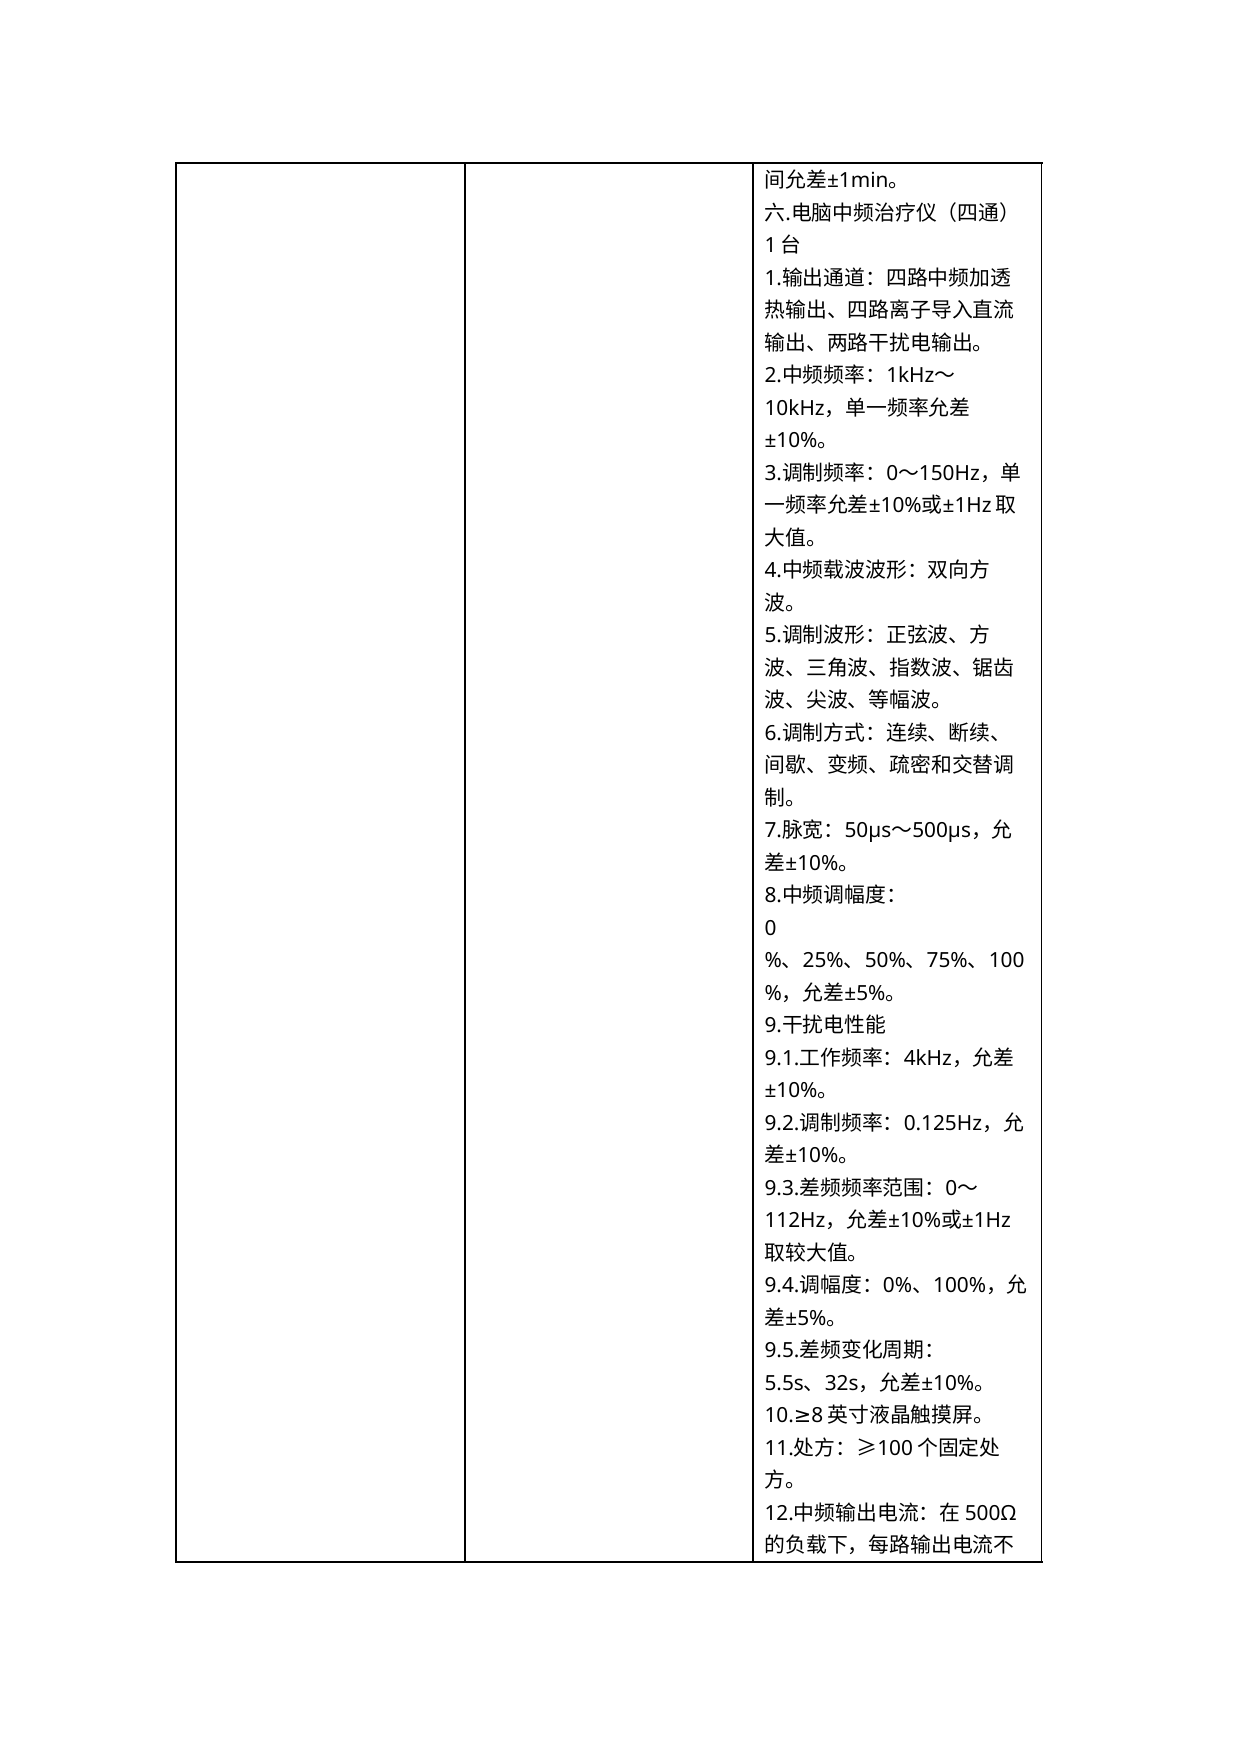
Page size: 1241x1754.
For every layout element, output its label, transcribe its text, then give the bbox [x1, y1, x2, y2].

table_cell [466, 164, 752, 1561]
table_cell 1 [177, 164, 464, 1561]
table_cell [754, 164, 1041, 1561]
